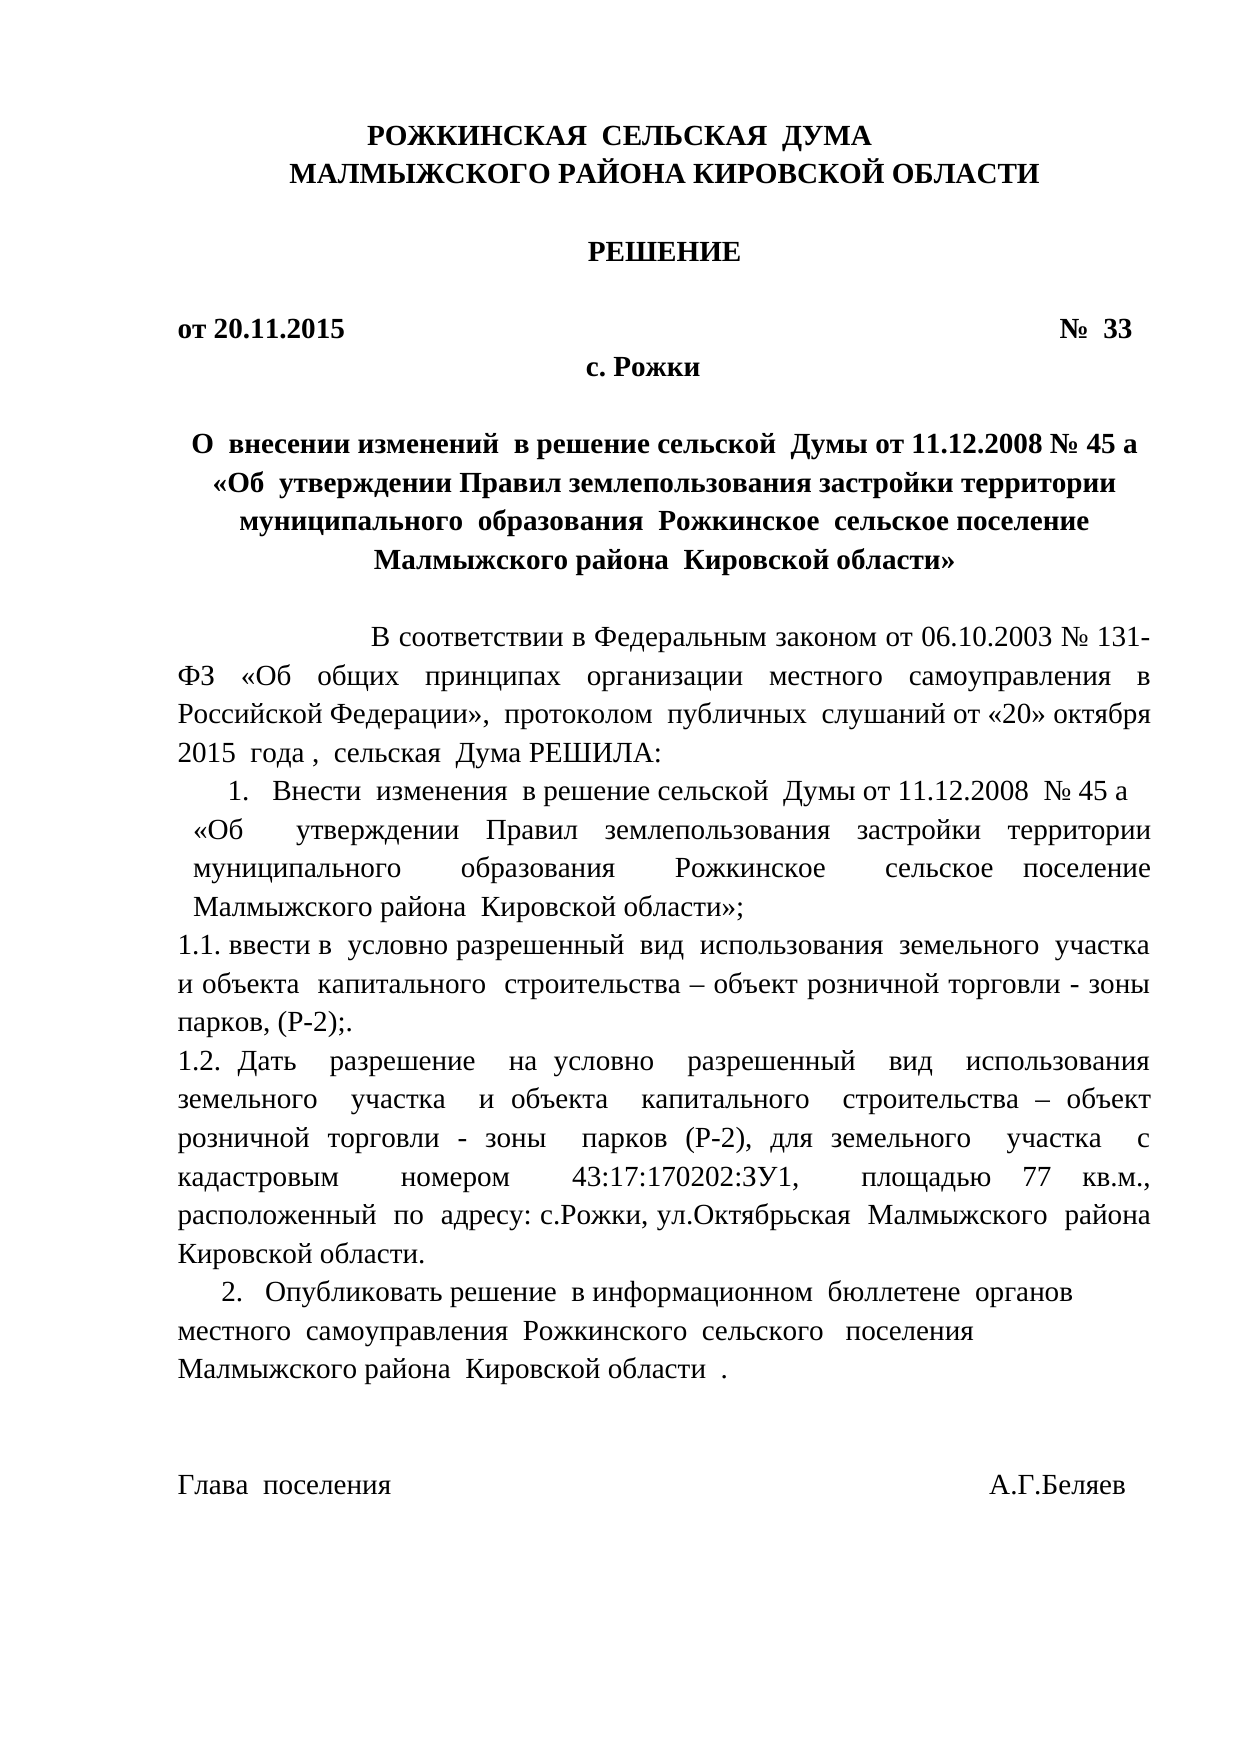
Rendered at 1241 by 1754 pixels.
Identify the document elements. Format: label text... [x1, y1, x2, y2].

text В соответствии в Федеральным законом от 06.10.2003 № 131-ФЗ «Об общих принципах организации местного самоуправления в Российской Федерации», протоколом публичных слушаний от «20» октября 2015 года , сельская Дума РЕШИЛА: [177, 619, 1152, 768]
text от 20.11.2015 № 33 [177, 311, 1152, 344]
text Глава поселения А.Г.Беляев [177, 1467, 1152, 1501]
text О внесении изменений в решение сельской Думы от 11.12.2008 № 45 а «Об утверждении Правил землепользования застройки территории муниципального образования Рожкинское сельское поселение Малмыжского района Кировской области» [177, 426, 1152, 576]
text с. Рожки [177, 349, 1152, 383]
text 1.2. Дать разрешение на условно разрешенный вид использования земельного участка и объекта капитального строительства – объект розничной торговли - зоны парков (Р-2), для земельного участка с кадастровым номером 43:17:170202:ЗУ1, площадью 77 кв.м., расположенный по адресу: с.Рожки, ул.Октябрьская Малмыжского района Кировской области. [177, 1043, 1152, 1269]
text «Об утверждении Правил землепользования застройки территории муниципального образования Рожкинское сельское поселение Малмыжского района Кировской области»; [193, 812, 1152, 922]
text 1.1. ввести в условно разрешенный вид использования земельного участка и объекта капитального строительства – объект розничной торговли - зоны парков, (Р-2);. [177, 927, 1152, 1038]
text РЕШЕНИЕ [177, 234, 1152, 267]
text 2. Опубликовать решение в информационном бюллетене органов местного самоуправления Рожкинского сельского поселения Малмыжского района Кировской области . [177, 1274, 1152, 1385]
text РОЖКИНСКАЯ СЕЛЬСКАЯ ДУМА [177, 118, 1152, 152]
text МАЛМЫЖСКОГО РАЙОНА КИРОВСКОЙ ОБЛАСТИ [177, 157, 1152, 190]
list Внести изменения в решение сельской Думы от 11.12.2008 № 45 а [227, 773, 1152, 807]
